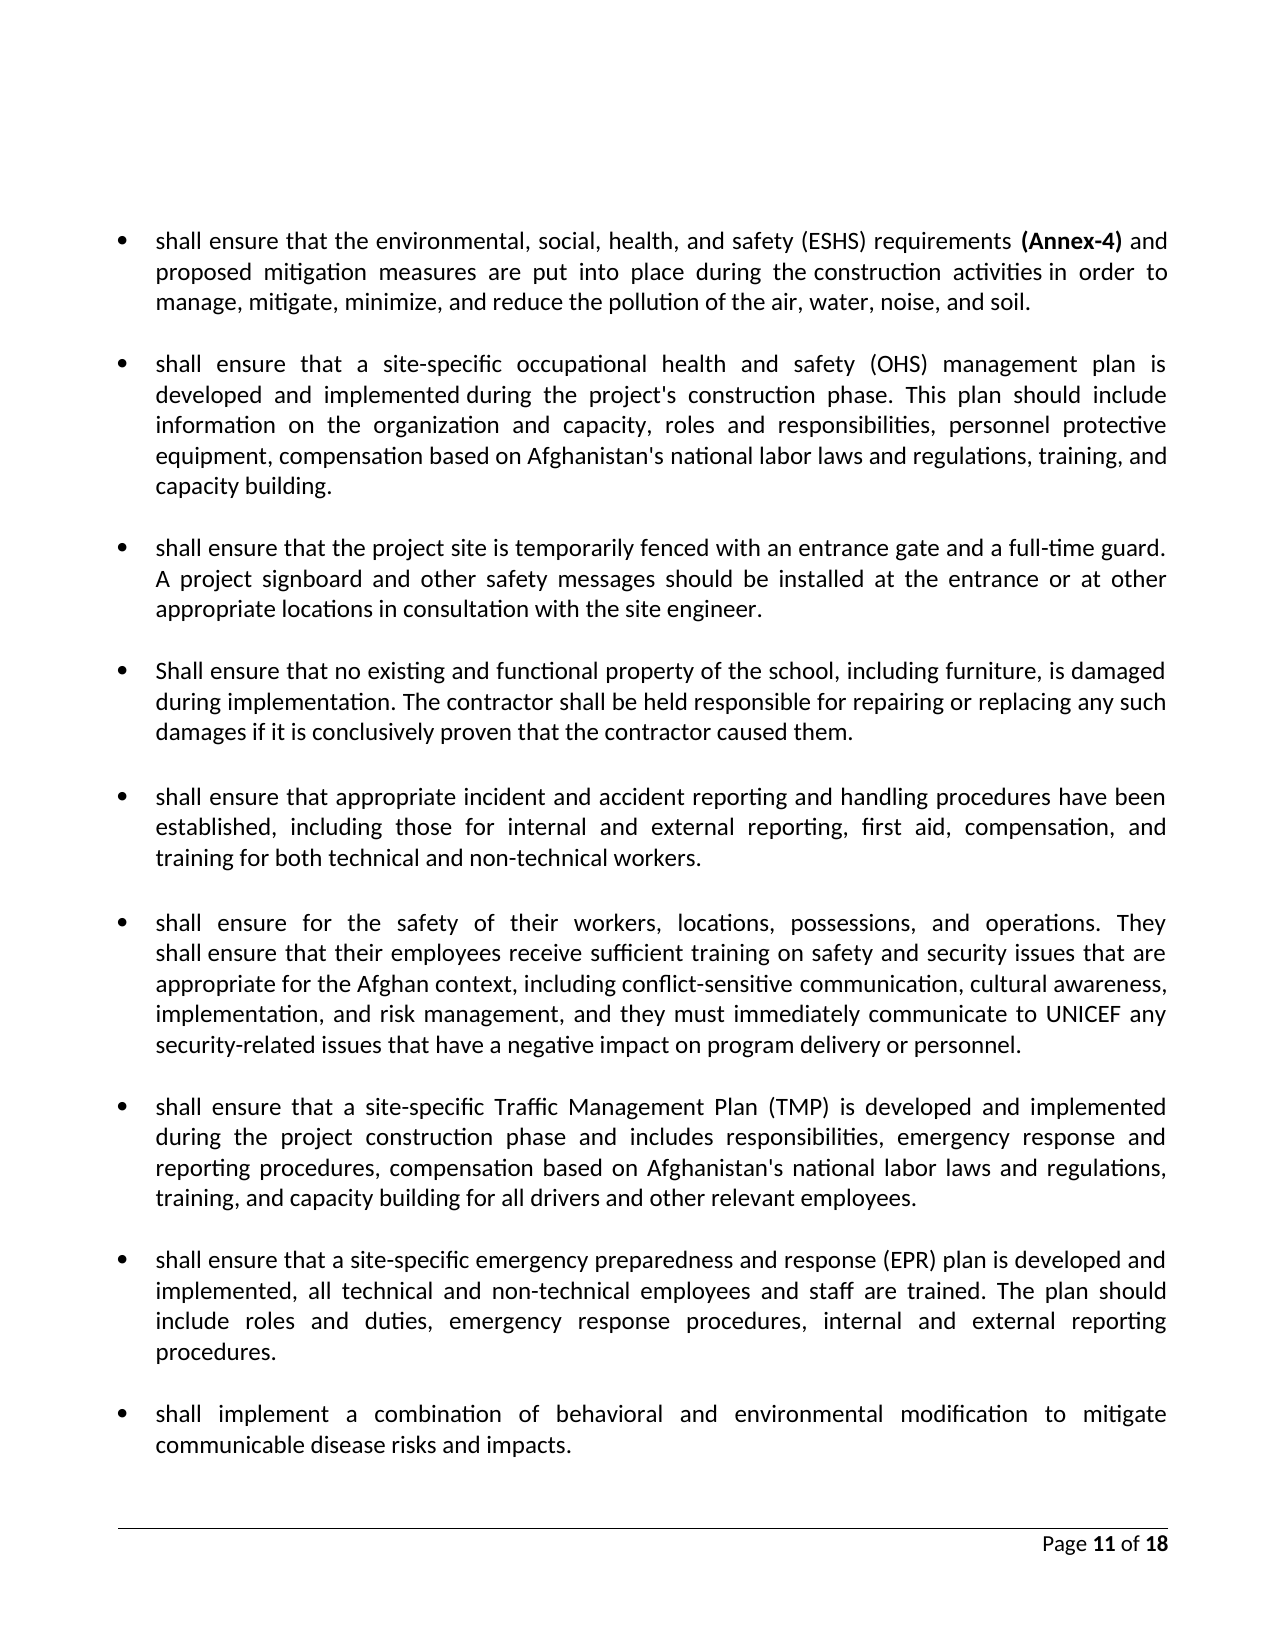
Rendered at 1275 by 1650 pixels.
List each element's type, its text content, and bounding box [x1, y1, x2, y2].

list shall ensure for the safety of their workers, locations, possessions, and operations. They shall ensure that their employees receive sufficient training on safety and security issues that are appropriate for the Afghan context, including conflict-sensitive communication, cultural awareness, implementation, and risk management, and they must immediately communicate to UNICEF any security-related issues that have a negative impact on program delivery or personnel. [118, 907, 1168, 1059]
list shall ensure that a site-specific emergency preparedness and response (EPR) plan is developed and implemented, all technical and non-technical employees and staff are trained. The plan should include roles and duties, emergency response procedures, internal and external reporting procedures. [118, 1244, 1168, 1366]
list shall ensure that the environmental, social, health, and safety (ESHS) requirements (Annex-4) and proposed mitigation measures are put into place during the construction activities in order to manage, mitigate, minimize, and reduce the pollution of the air, water, noise, and soil. [118, 225, 1168, 317]
list shall ensure that the project site is temporarily fenced with an entrance gate and a full-time guard. A project signboard and other safety messages should be installed at the entrance or at other appropriate locations in consultation with the site engineer. [118, 532, 1168, 624]
list shall ensure that a site-specific Traffic Management Plan (TMP) is developed and implemented during the project construction phase and includes responsibilities, emergency response and reporting procedures, compensation based on Afghanistan's national labor laws and regulations, training, and capacity building for all drivers and other relevant employees. [118, 1091, 1168, 1213]
list shall implement a combination of behavioral and environmental modification to mitigate communicable disease risks and impacts. [118, 1398, 1168, 1459]
list shall ensure that appropriate incident and accident reporting and handling procedures have been established, including those for internal and external reporting, first aid, compensation, and training for both technical and non-technical workers. [118, 781, 1168, 873]
list Shall ensure that no existing and functional property of the school, including furniture, is damaged during implementation. The contractor shall be held responsible for repairing or replacing any such damages if it is conclusively proven that the contractor caused them. [118, 655, 1168, 747]
list shall ensure that a site-specific occupational health and safety (OHS) management plan is developed and implemented during the project's construction phase. This plan should include information on the organization and capacity, roles and responsibilities, personnel protective equipment, compensation based on Afghanistan's national labor laws and regulations, training, and capacity building. [118, 348, 1168, 501]
